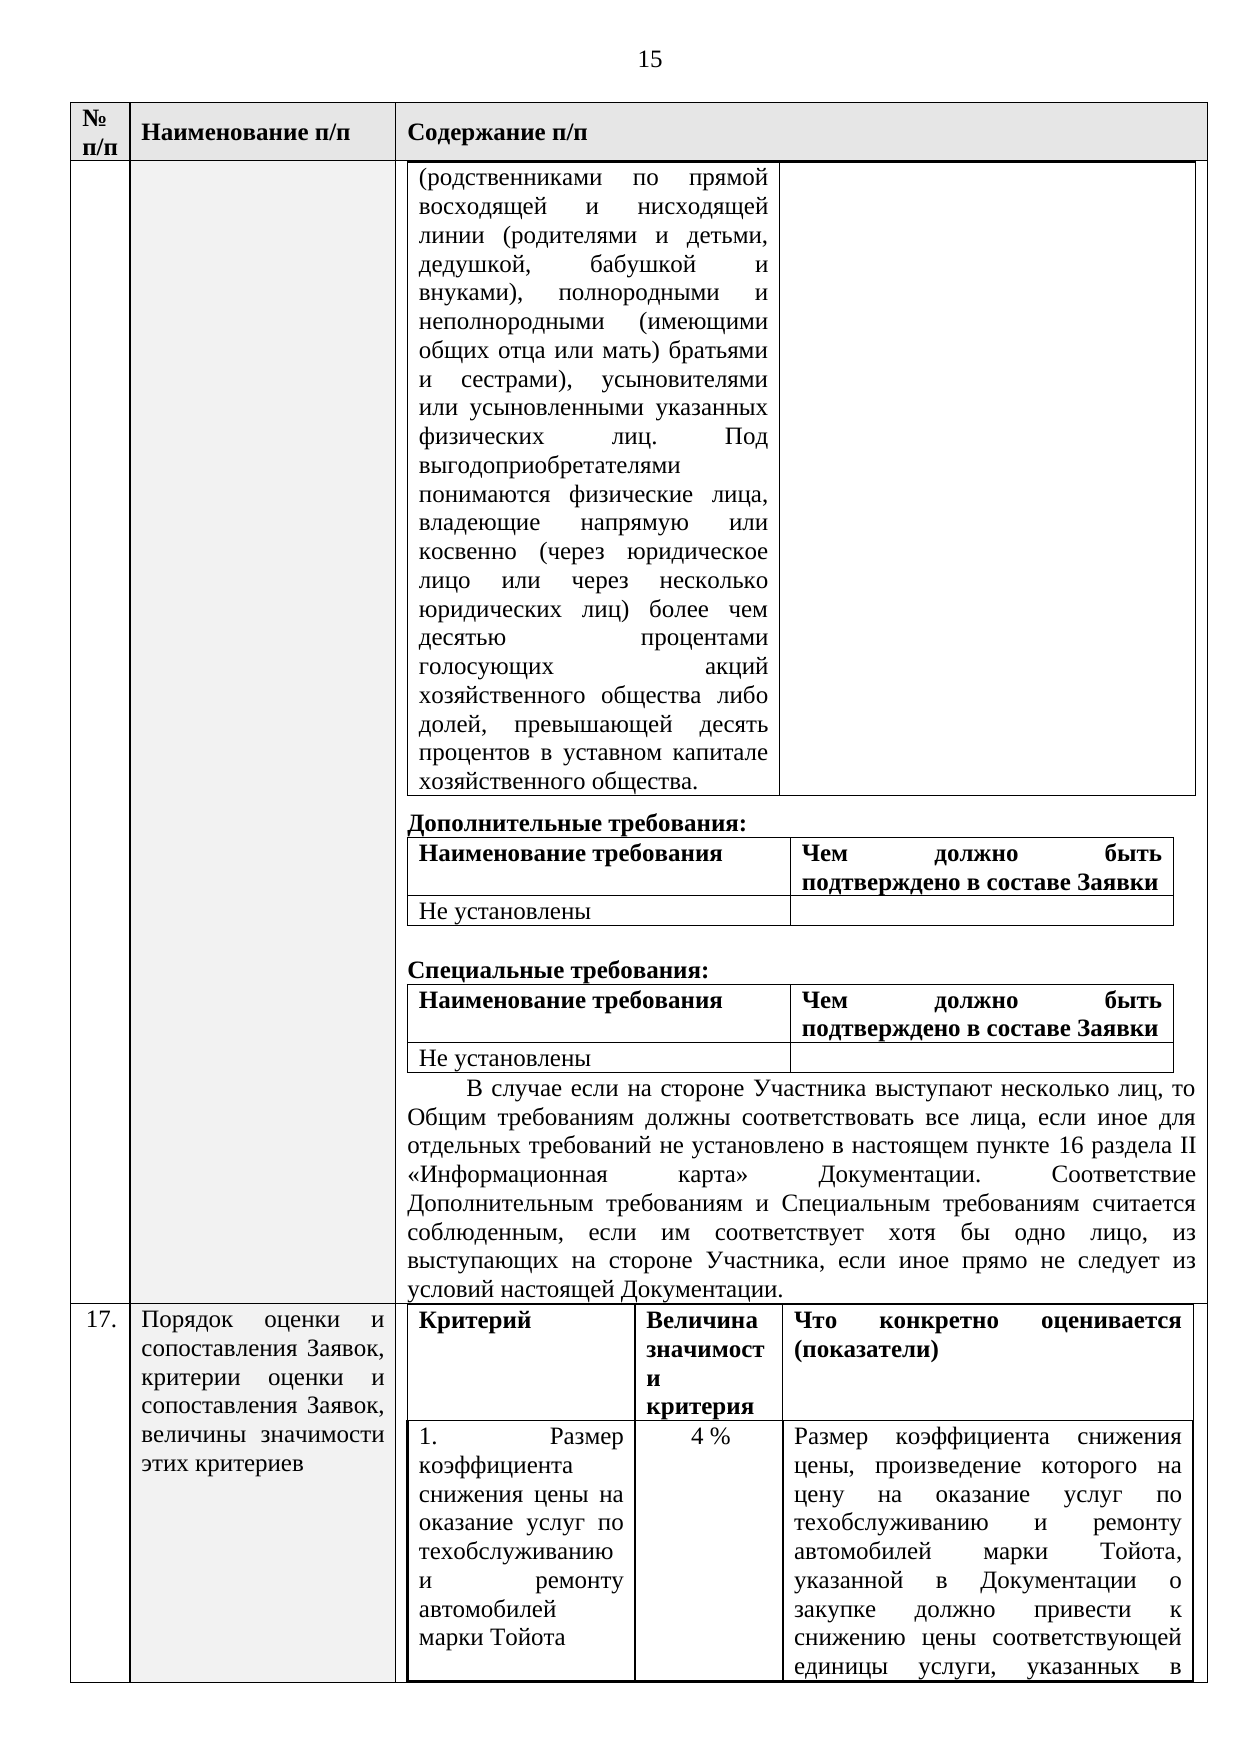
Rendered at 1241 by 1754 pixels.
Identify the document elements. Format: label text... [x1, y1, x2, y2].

table_cell [71, 161, 129, 1303]
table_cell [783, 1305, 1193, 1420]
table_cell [131, 1304, 395, 1682]
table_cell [131, 161, 395, 1303]
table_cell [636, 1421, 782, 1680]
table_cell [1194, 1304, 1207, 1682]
table_header № п/п [71, 103, 129, 160]
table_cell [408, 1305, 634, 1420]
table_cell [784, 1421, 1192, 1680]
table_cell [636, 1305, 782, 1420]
table_header Наименование п/п [131, 103, 395, 160]
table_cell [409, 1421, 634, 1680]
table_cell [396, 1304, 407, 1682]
table_cell [71, 1304, 129, 1682]
table_header Содержание п/п [396, 103, 1207, 160]
